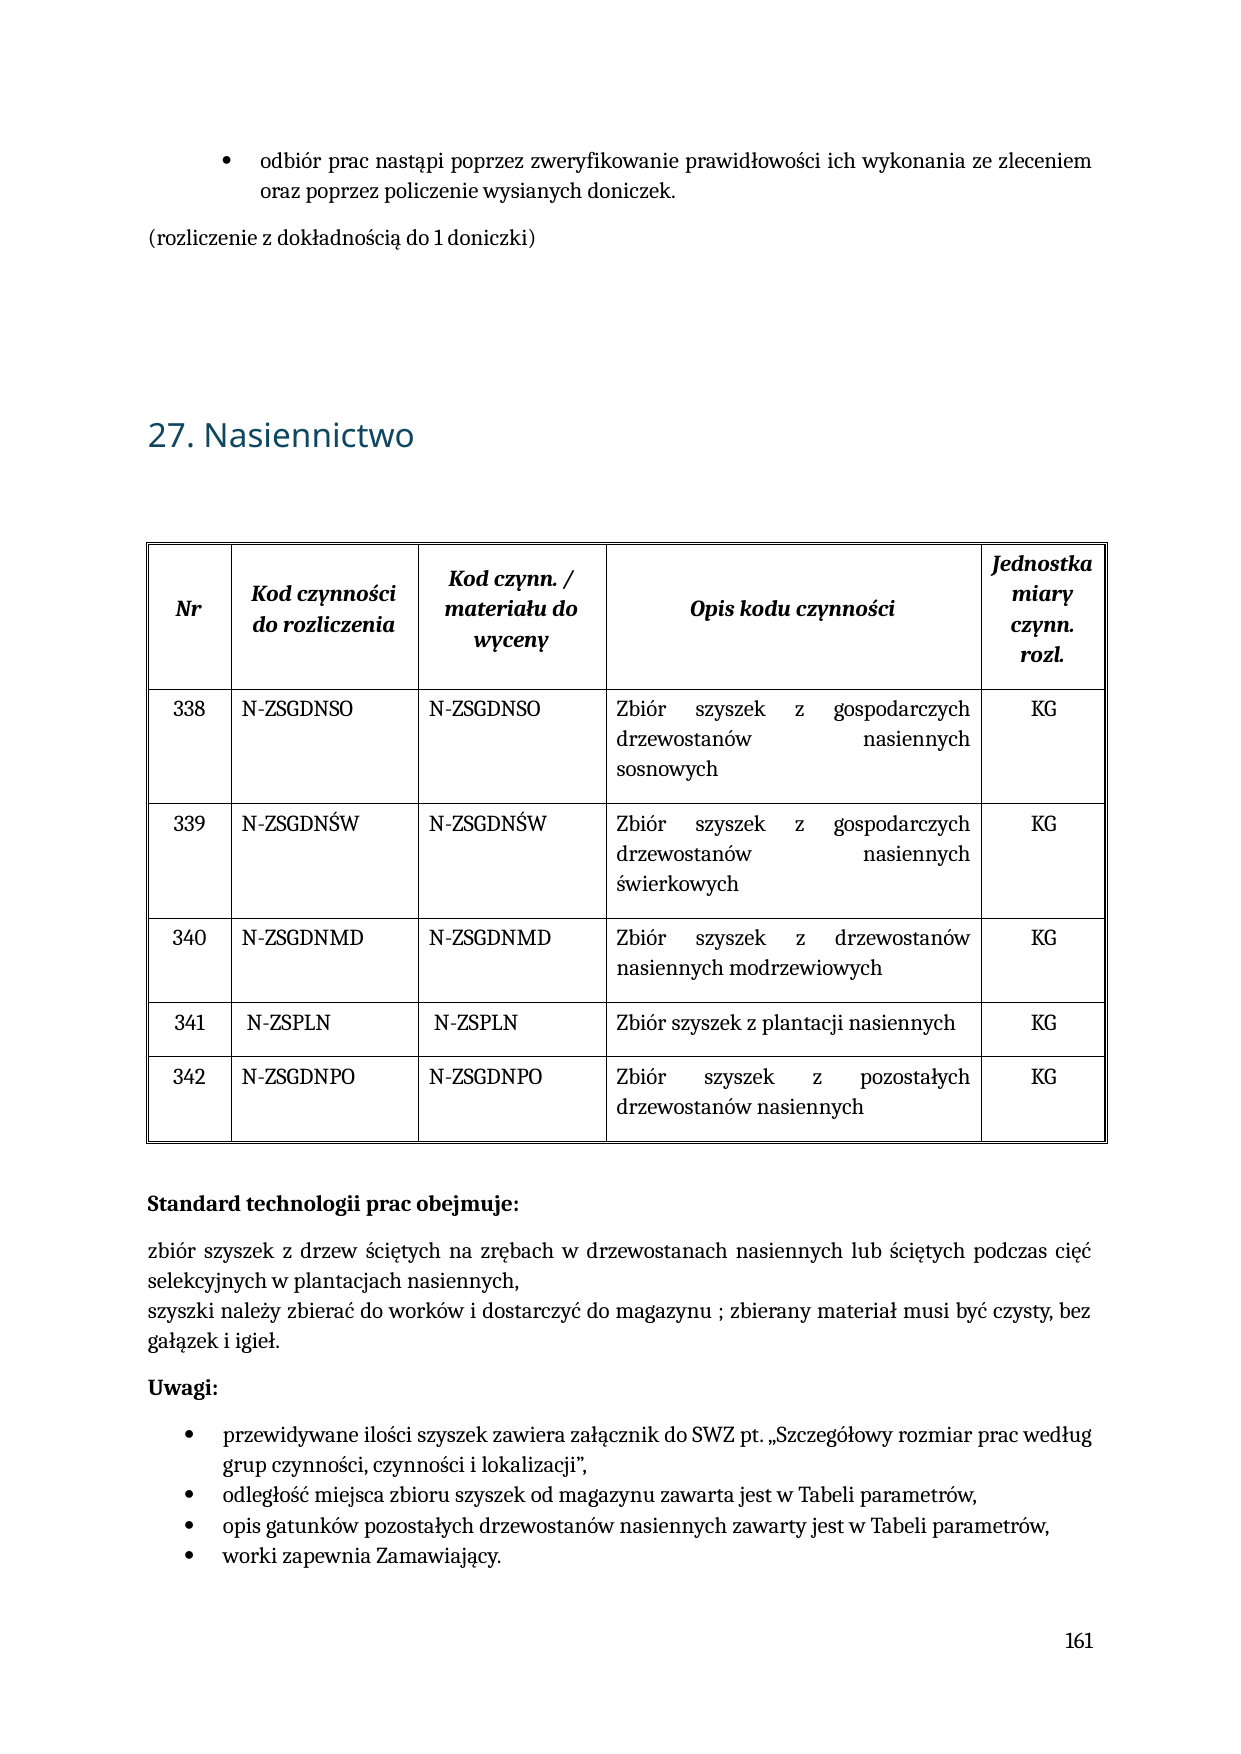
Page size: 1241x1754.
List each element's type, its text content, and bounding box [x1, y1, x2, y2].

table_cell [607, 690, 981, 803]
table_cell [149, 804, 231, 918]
list odbiór prac nastąpi poprzez zweryfikowanie prawidłowości ich wykonania ze zleceniem oraz poprzez policzenie wysianych doniczek. [223, 148, 1093, 204]
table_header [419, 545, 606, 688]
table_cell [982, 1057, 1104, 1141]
list opis gatunków pozostałych drzewostanów nasiennych zawarty jest w Tabeli parametrów, [185, 1512, 1093, 1539]
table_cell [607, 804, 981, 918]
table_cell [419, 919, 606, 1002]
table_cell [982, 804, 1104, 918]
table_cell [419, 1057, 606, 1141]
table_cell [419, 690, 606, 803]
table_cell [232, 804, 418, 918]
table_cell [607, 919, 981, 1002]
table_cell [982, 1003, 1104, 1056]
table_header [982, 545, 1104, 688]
list przewidywane ilości szyszek zawiera załącznik do SWZ pt. „Szczegółowy rozmiar prac według grup czynności, czynności i lokalizacji”, [185, 1422, 1093, 1478]
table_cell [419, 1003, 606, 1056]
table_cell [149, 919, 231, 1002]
list worki zapewnia Zamawiający. [185, 1543, 1093, 1569]
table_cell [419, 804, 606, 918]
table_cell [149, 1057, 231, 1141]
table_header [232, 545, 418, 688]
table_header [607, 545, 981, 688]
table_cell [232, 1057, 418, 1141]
subtitle 27. Nasiennictwo [148, 412, 1093, 458]
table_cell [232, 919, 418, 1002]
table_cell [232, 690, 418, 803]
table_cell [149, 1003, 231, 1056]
text (rozliczenie z dokładnością do 1 doniczki) [148, 225, 1093, 251]
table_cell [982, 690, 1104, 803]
text Uwagi: [148, 1375, 1093, 1401]
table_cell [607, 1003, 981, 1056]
list odległość miejsca zbioru szyszek od magazynu zawarta jest w Tabeli parametrów, [185, 1482, 1093, 1508]
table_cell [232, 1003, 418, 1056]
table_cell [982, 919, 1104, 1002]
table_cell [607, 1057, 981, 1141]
list zbiór szyszek z drzew ściętych na zrębach w drzewostanach nasiennych lub ściętych podczas cięć selekcyjnych w plantacjach nasiennych, [148, 1237, 1093, 1294]
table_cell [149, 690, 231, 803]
text Standard technologii prac obejmuje: [148, 1191, 1093, 1217]
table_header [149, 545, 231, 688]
list szyszki należy zbierać do worków i dostarczyć do magazynu ; zbierany materiał musi być czysty, bez gałązek i igieł. [148, 1298, 1093, 1354]
